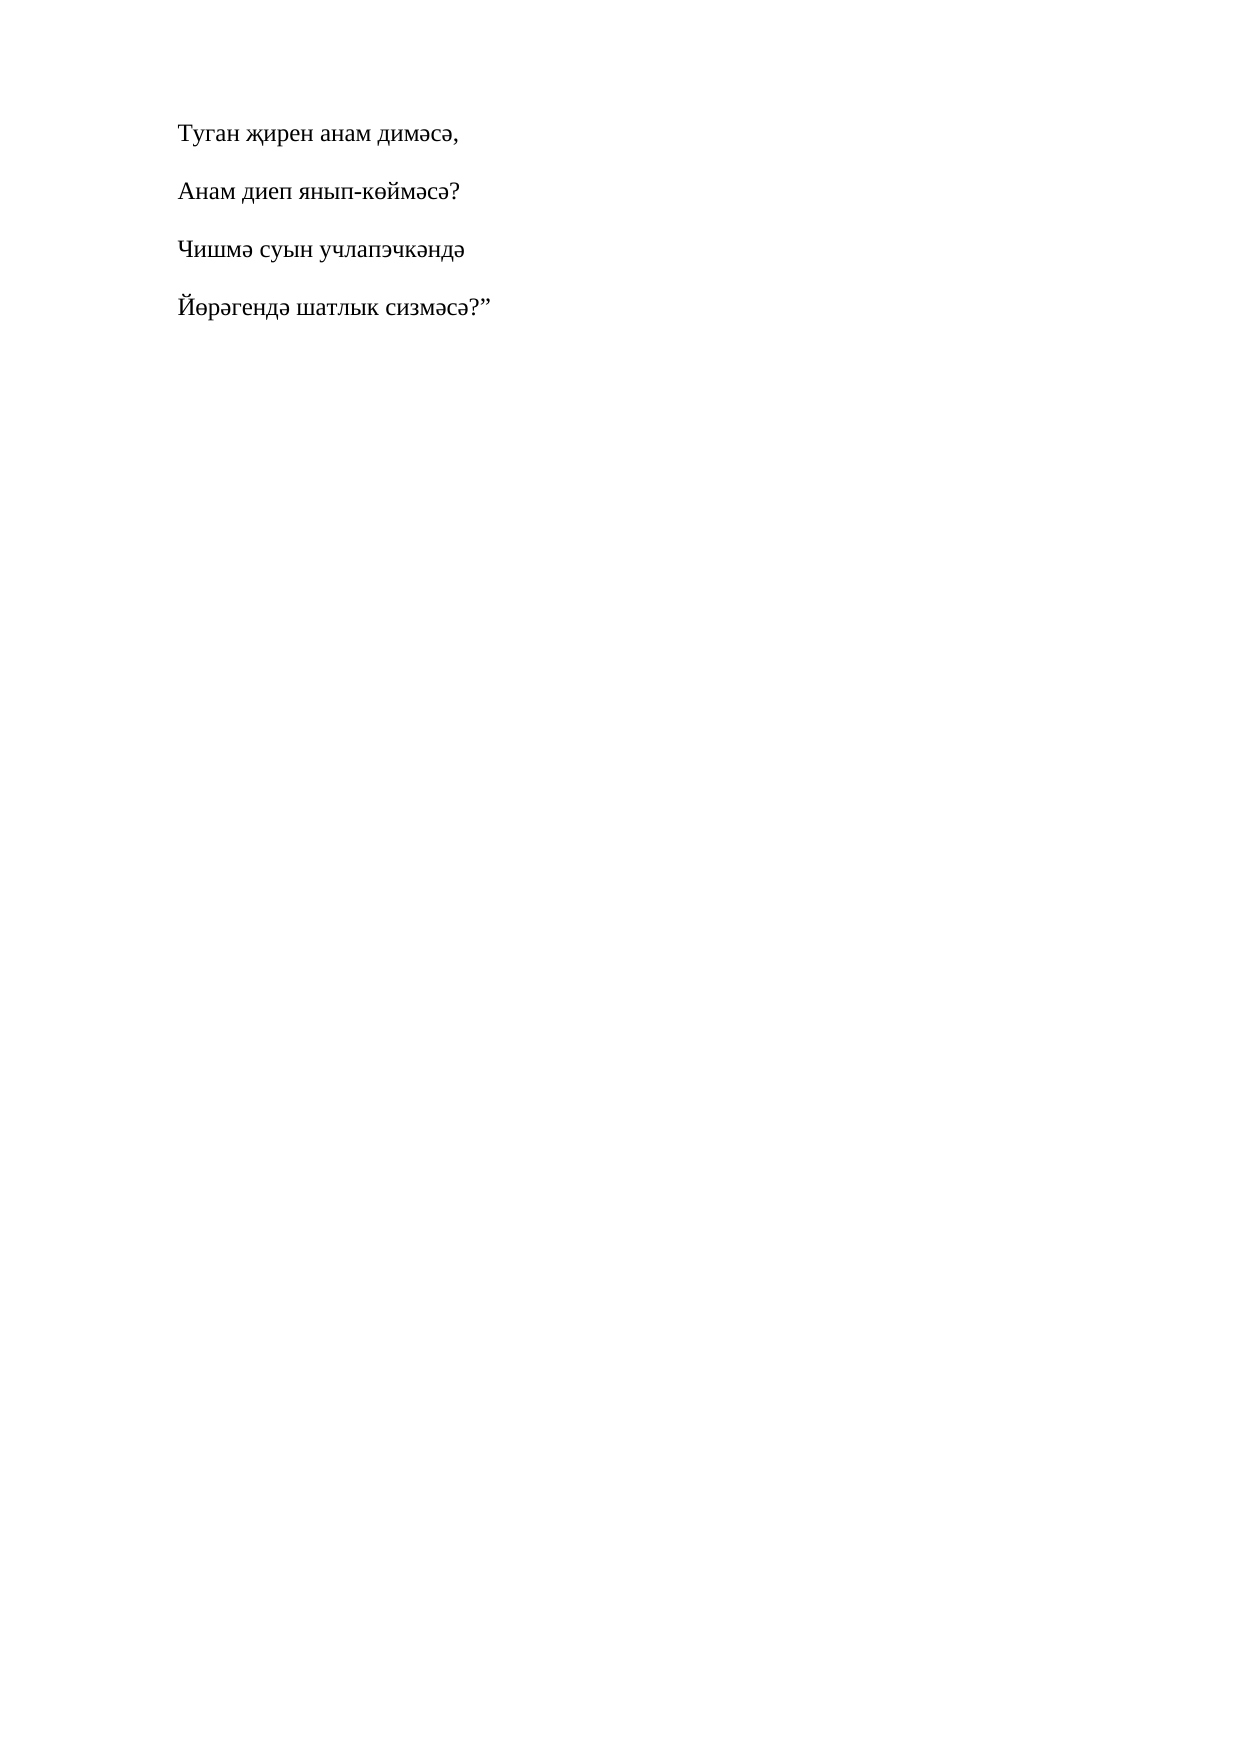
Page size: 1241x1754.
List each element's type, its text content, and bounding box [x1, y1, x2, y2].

text Чишмә суын учлапэчкәндә [177, 234, 1152, 263]
text Анам диеп янып-көймәсә? [177, 176, 1152, 205]
text Йөрәгендә шатлык сизмәсә?” [177, 292, 1152, 321]
text Туган җирен анам димәсә, [177, 118, 1152, 147]
